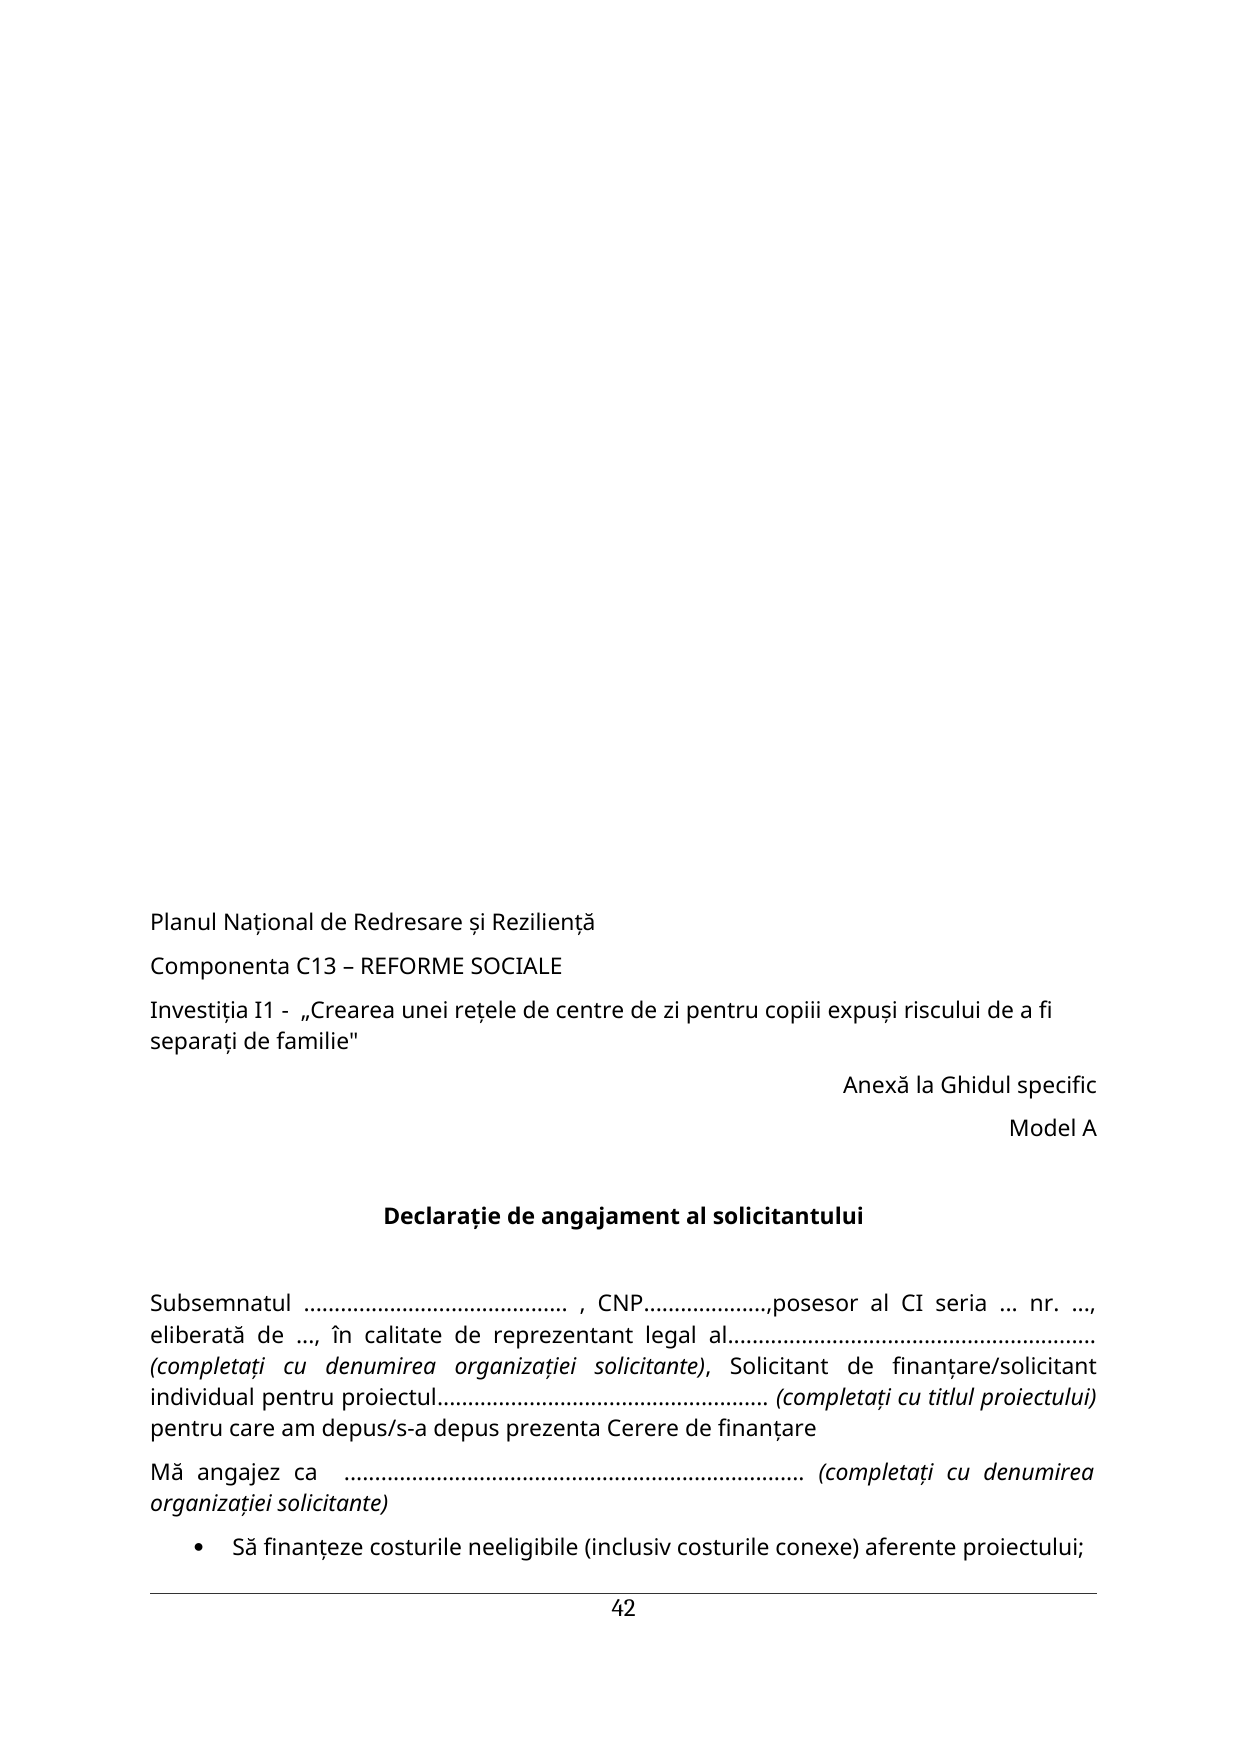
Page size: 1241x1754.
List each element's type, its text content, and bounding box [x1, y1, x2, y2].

text Anexă la Ghidul specific [150, 1068, 1097, 1100]
text Componenta C13 – REFORME SOCIALE [150, 950, 1097, 981]
text Model A [150, 1112, 1097, 1143]
text Investiția I1 - „Crearea unei rețele de centre de zi pentru copiii expuși riscului de a fi separați de familie" [150, 993, 1097, 1056]
list Să finanţeze costurile neeligibile (inclusiv costurile conexe) aferente proiectului; [194, 1531, 1097, 1562]
text Subsemnatul ........................................... , CNP....................,posesor al CI seria ... nr. ..., eliberată de ..., în calitate de reprezentant legal al............................................................ (completaţi cu denumirea organizaţiei solicitante), Solicitant de finanţare/solicitant individual pentru proiectul...................................................... (completaţi cu titlul proiectului) pentru care am depus/s-a depus prezenta Cerere de finanţare [150, 1287, 1097, 1443]
text Mă angajez ca ........................................................................... (completaţi cu denumirea organizaţiei solicitante) [150, 1456, 1097, 1518]
text Declaraţie de angajament al solicitantului [150, 1200, 1097, 1231]
text Planul Național de Redresare și Reziliență [150, 906, 1097, 937]
